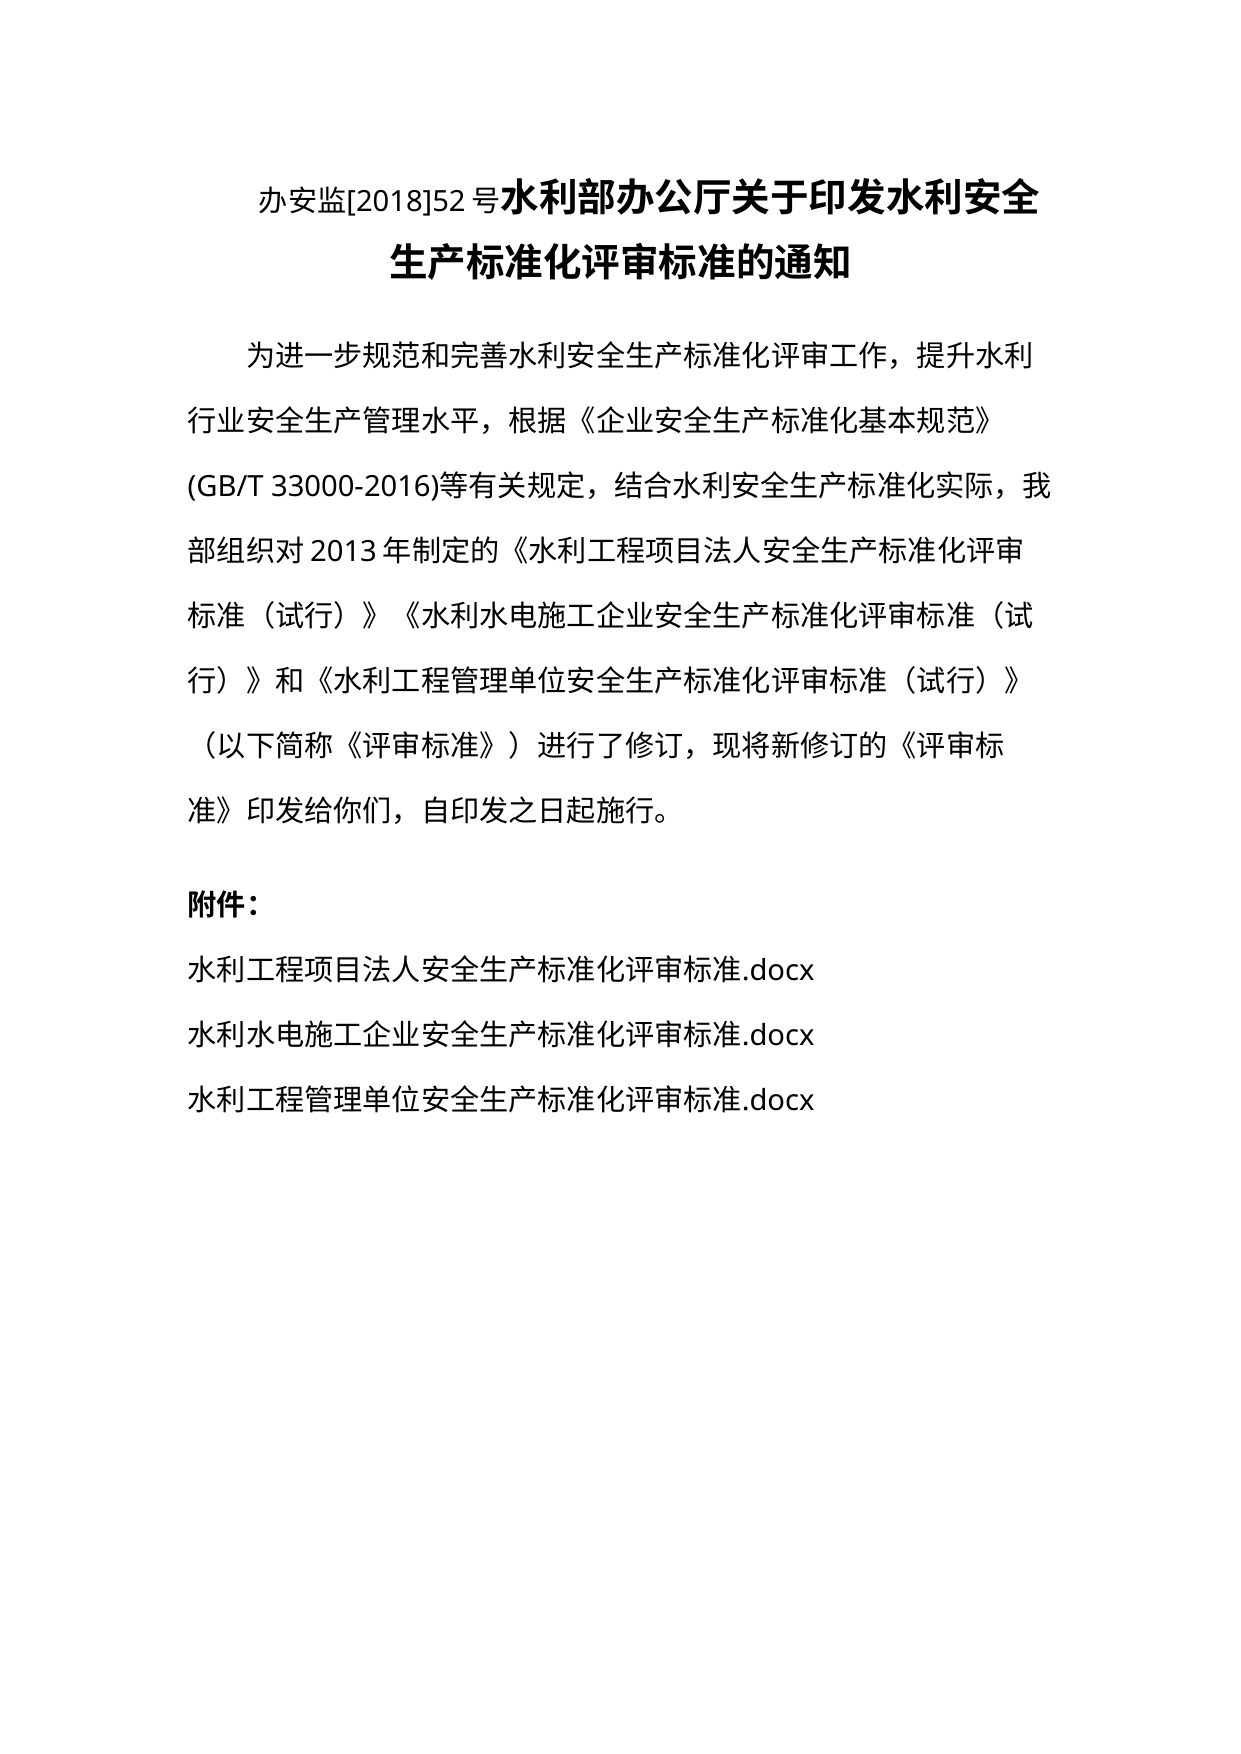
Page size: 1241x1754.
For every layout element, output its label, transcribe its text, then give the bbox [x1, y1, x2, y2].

text 为进一步规范和完善水利安全生产标准化评审工作，提升水利行业安全生产管理水平，根据《企业安全生产标准化基本规范》(GB/T 33000-2016)等有关规定，结合水利安全生产标准化实际，我部组织对2013年制定的《水利工程项目法人安全生产标准化评审标准（试行）》《水利水电施工企业安全生产标准化评审标准（试行）》和《水利工程管理单位安全生产标准化评审标准（试行）》（以下简称《评审标准》）进行了修订，现将新修订的《评审标准》印发给你们，自印发之日起施行。 [187, 321, 1053, 841]
text 附件： 水利工程项目法人安全生产标准化评审标准.docx 水利水电施工企业安全生产标准化评审标准.docx 水利工程管理单位安全生产标准化评审标准.docx [187, 870, 1053, 1130]
text 办安监[2018]52号水利部办公厅关于印发水利安全生产标准化评审标准的通知 [187, 162, 1053, 292]
